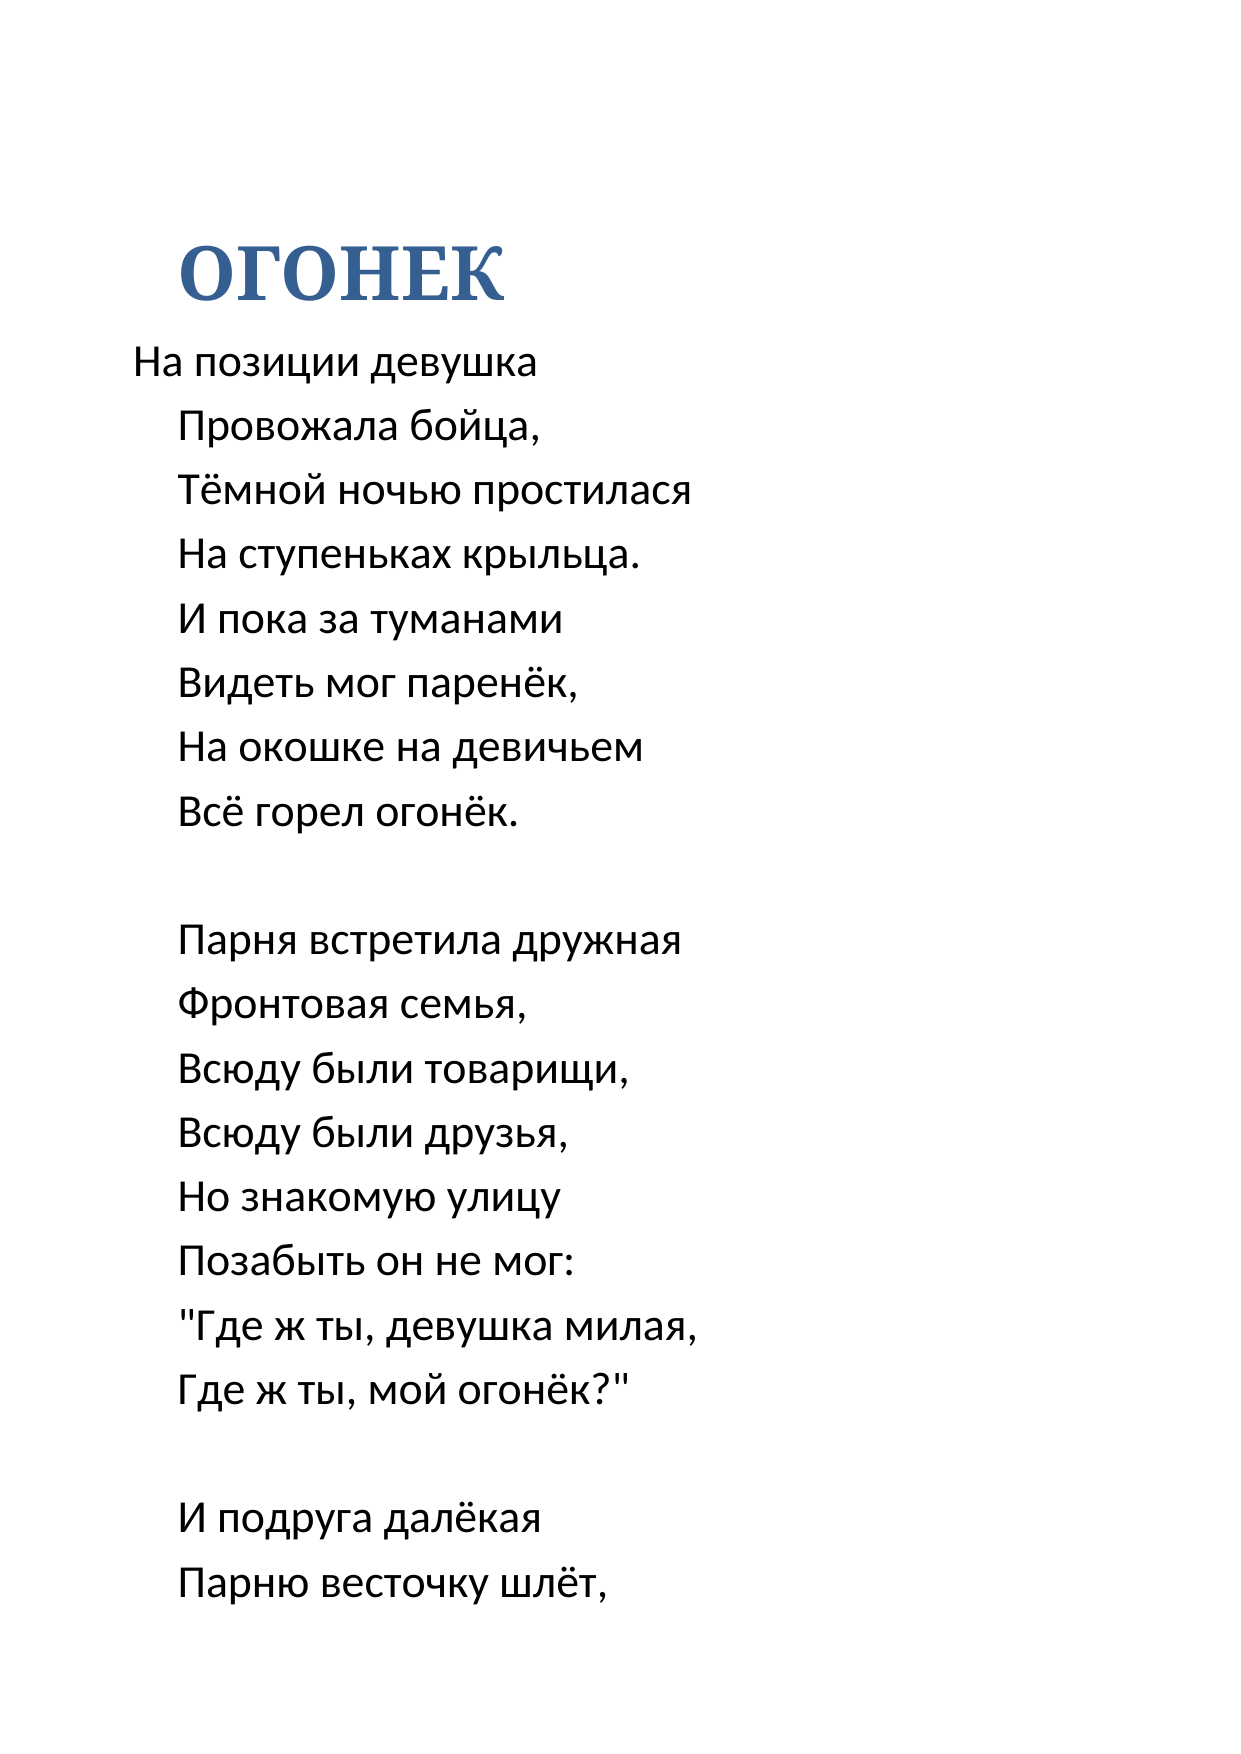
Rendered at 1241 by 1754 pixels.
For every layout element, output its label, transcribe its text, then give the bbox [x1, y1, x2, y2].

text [133, 332, 1107, 1609]
subtitle ОГОНЕК [177, 232, 1107, 319]
